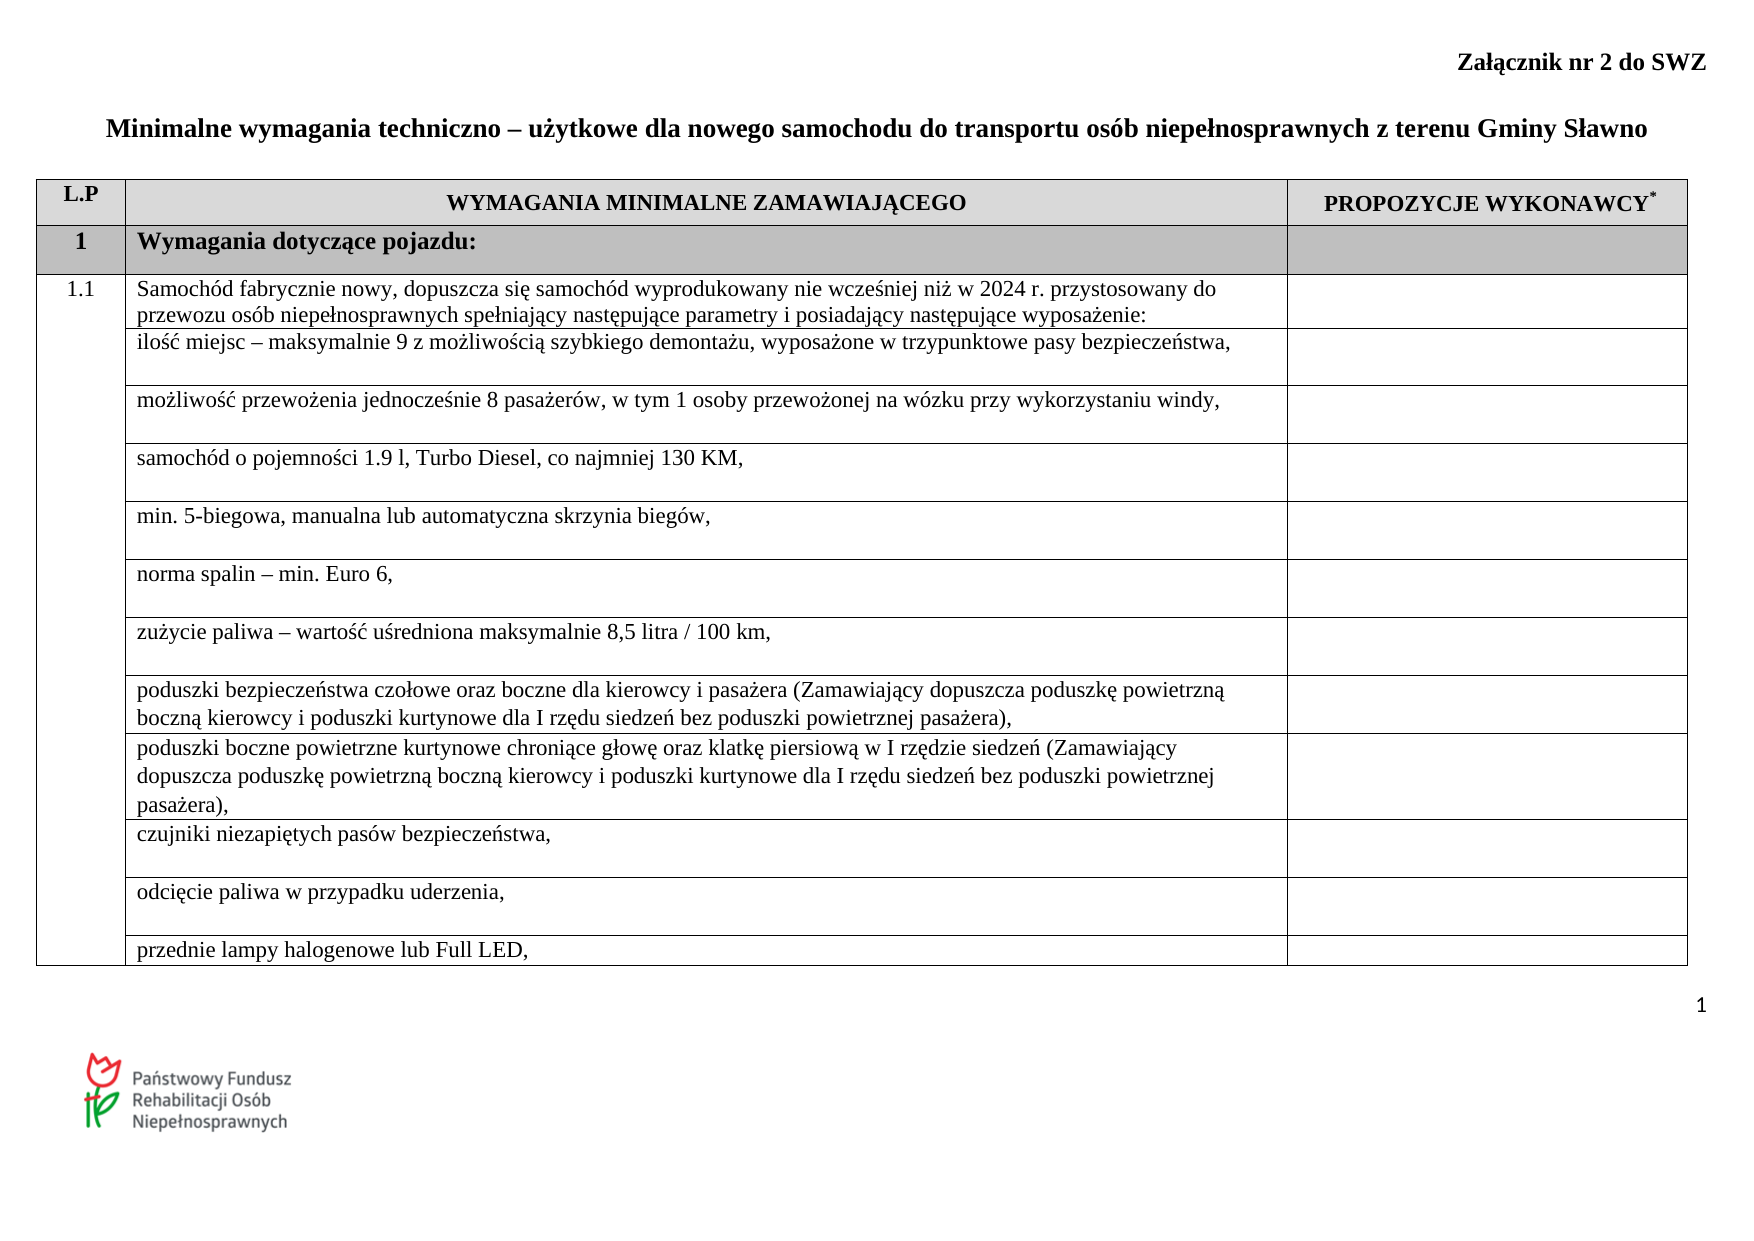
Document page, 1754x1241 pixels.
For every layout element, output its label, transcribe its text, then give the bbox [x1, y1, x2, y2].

table_cell [1288, 676, 1687, 733]
text Załącznik nr 2 do SWZ [47, 47, 1707, 76]
table_cell Wymagania dotyczące pojazdu: [126, 226, 1287, 274]
table_cell odcięcie paliwa w przypadku uderzenia, [126, 878, 1287, 935]
table_cell [1288, 275, 1687, 327]
table_cell norma spalin – min. Euro 6, [126, 560, 1287, 617]
table_cell [1288, 560, 1687, 617]
table_cell 1.1 [37, 275, 125, 964]
table_cell Samochód fabrycznie nowy, dopuszcza się samochód wyprodukowany nie wcześniej niż w 2024 r. przystosowany do przewozu osób niepełnosprawnych spełniający następujące parametry i posiadający następujące wyposażenie: [126, 275, 1287, 327]
table_cell samochód o pojemności 1.9 l, Turbo Diesel, co najmniej 130 KM, [126, 444, 1287, 501]
table_cell możliwość przewożenia jednocześnie 8 pasażerów, w tym 1 osoby przewożonej na wózku przy wykorzystaniu windy, [126, 386, 1287, 443]
table_cell zużycie paliwa – wartość uśredniona maksymalnie 8,5 litra / 100 km, [126, 618, 1287, 675]
table_cell przednie lampy halogenowe lub Full LED, [126, 936, 1287, 964]
text Minimalne wymagania techniczno – użytkowe dla nowego samochodu do transportu osób niepełnosprawnych z terenu Gminy Sławno [47, 112, 1707, 143]
table_cell [1288, 502, 1687, 559]
table_cell [1288, 734, 1687, 819]
table_cell [1288, 878, 1687, 935]
table_cell poduszki boczne powietrzne kurtynowe chroniące głowę oraz klatkę piersiową w I rzędzie siedzeń (Zamawiający dopuszcza poduszkę powietrzną boczną kierowcy i poduszki kurtynowe dla I rzędu siedzeń bez poduszki powietrznej pasażera), [126, 734, 1287, 819]
table_cell 1 [37, 226, 125, 274]
table_cell [1288, 936, 1687, 964]
table_header PROPOZYCJE WYKONAWCY* [1288, 180, 1687, 225]
table_header L.P [37, 180, 125, 225]
table_cell czujniki niezapiętych pasów bezpieczeństwa, [126, 820, 1287, 877]
table_cell [1288, 329, 1687, 385]
table_cell [1288, 386, 1687, 443]
table_cell [1288, 226, 1687, 274]
table_cell [1288, 618, 1687, 675]
table_cell ilość miejsc – maksymalnie 9 z możliwością szybkiego demontażu, wyposażone w trzypunktowe pasy bezpieczeństwa, [126, 329, 1287, 385]
table_cell min. 5-biegowa, manualna lub automatyczna skrzynia biegów, [126, 502, 1287, 559]
table_cell poduszki bezpieczeństwa czołowe oraz boczne dla kierowcy i pasażera (Zamawiający dopuszcza poduszkę powietrzną boczną kierowcy i poduszki kurtynowe dla I rzędu siedzeń bez poduszki powietrznej pasażera), [126, 676, 1287, 733]
table_cell [1288, 820, 1687, 877]
picture [47, 1018, 328, 1167]
table_cell [1288, 444, 1687, 501]
table_header WYMAGANIA MINIMALNE ZAMAWIAJĄCEGO [126, 180, 1287, 225]
